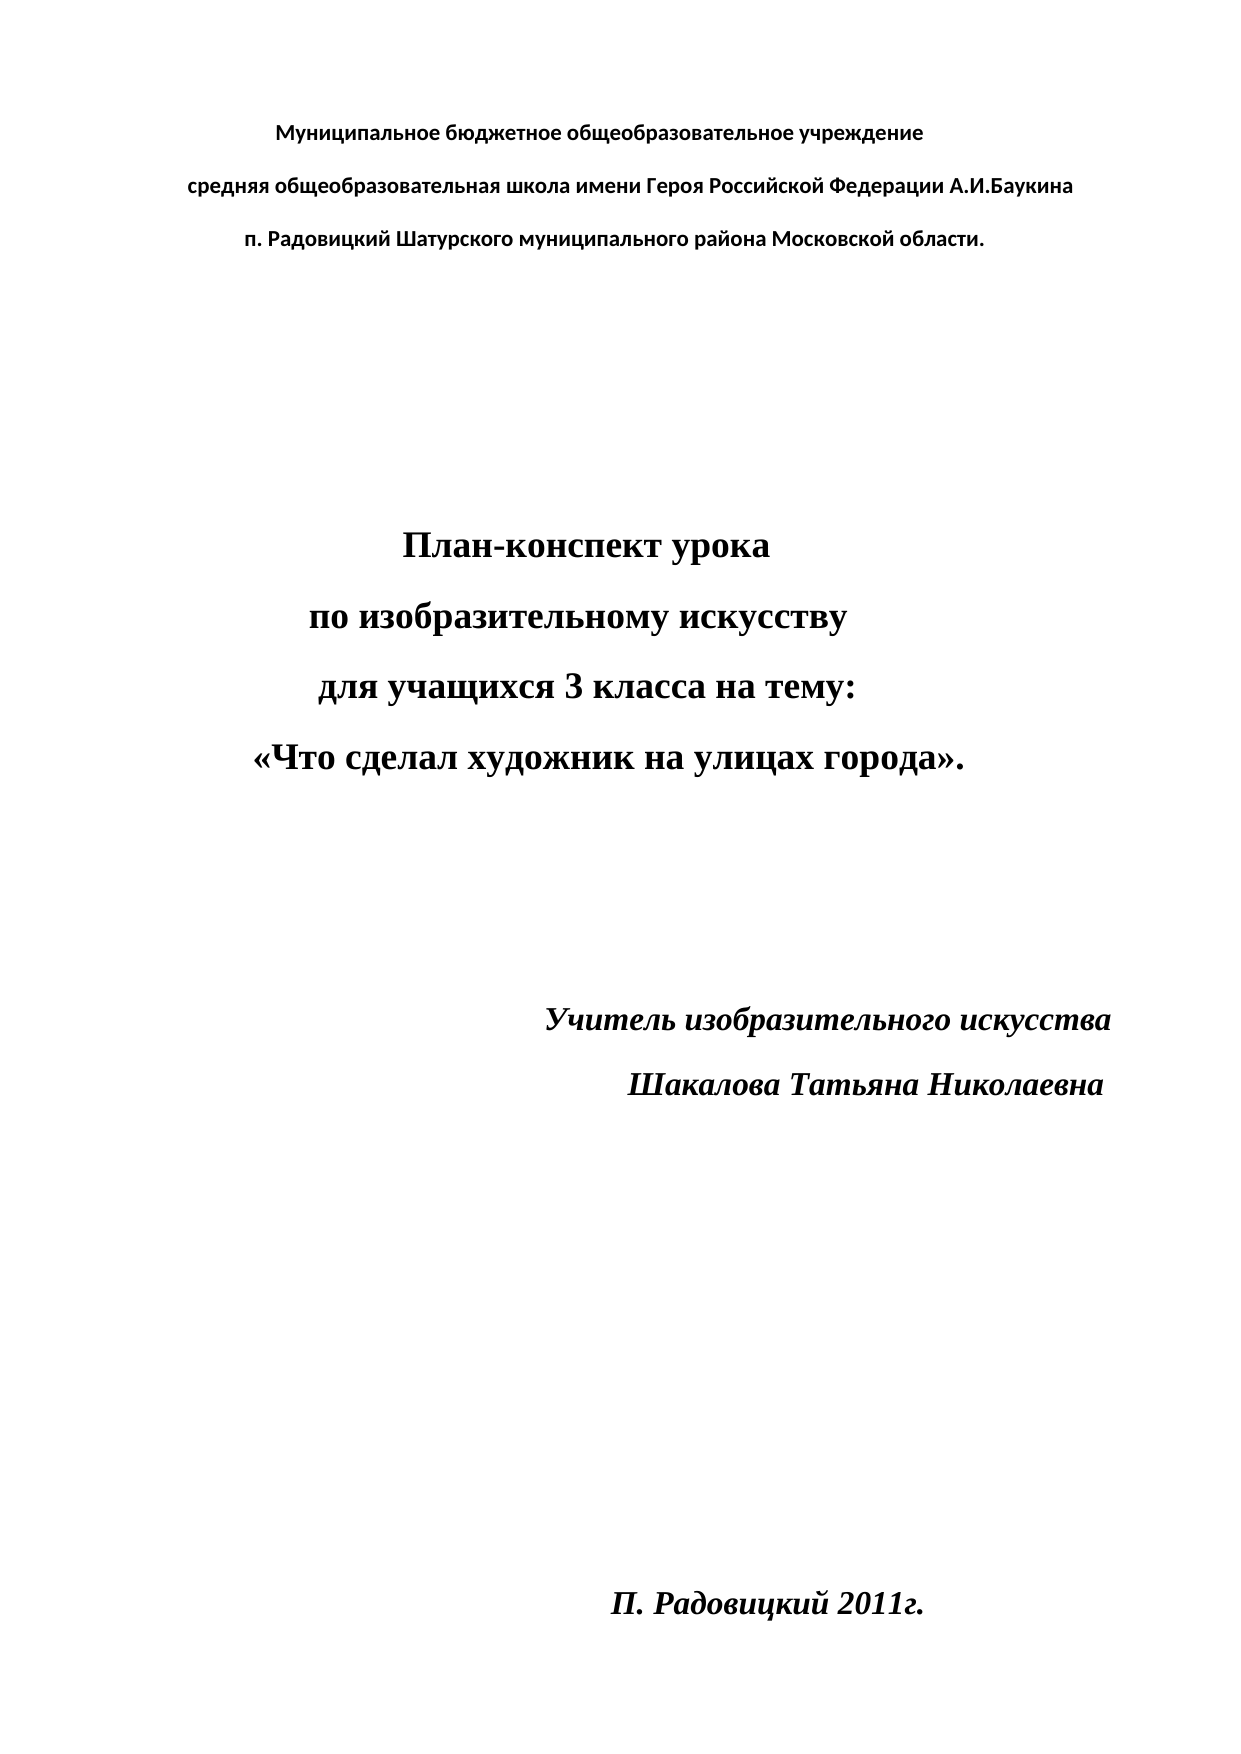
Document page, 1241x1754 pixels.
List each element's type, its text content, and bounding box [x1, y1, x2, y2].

text «Что сделал художник на улицах города». [177, 734, 1152, 777]
text п. Радовицкий Шатурского муниципального района Московской области. [177, 224, 1152, 252]
text по изобразительному искусству [177, 593, 1152, 636]
text Муниципальное бюджетное общеобразовательное учреждение [177, 118, 1152, 146]
text средняя общеобразовательная школа имени Героя Российской Федерации А.И.Баукина [177, 171, 1152, 199]
text Шакалова Татьяна Николаевна [177, 1064, 1152, 1102]
text Учитель изобразительного искусства [177, 999, 1152, 1038]
text для учащихся 3 класса на тему: [177, 664, 1152, 707]
text План-конспект урока [177, 523, 1152, 566]
text П. Радовицкий 2011г. [177, 1583, 1152, 1622]
